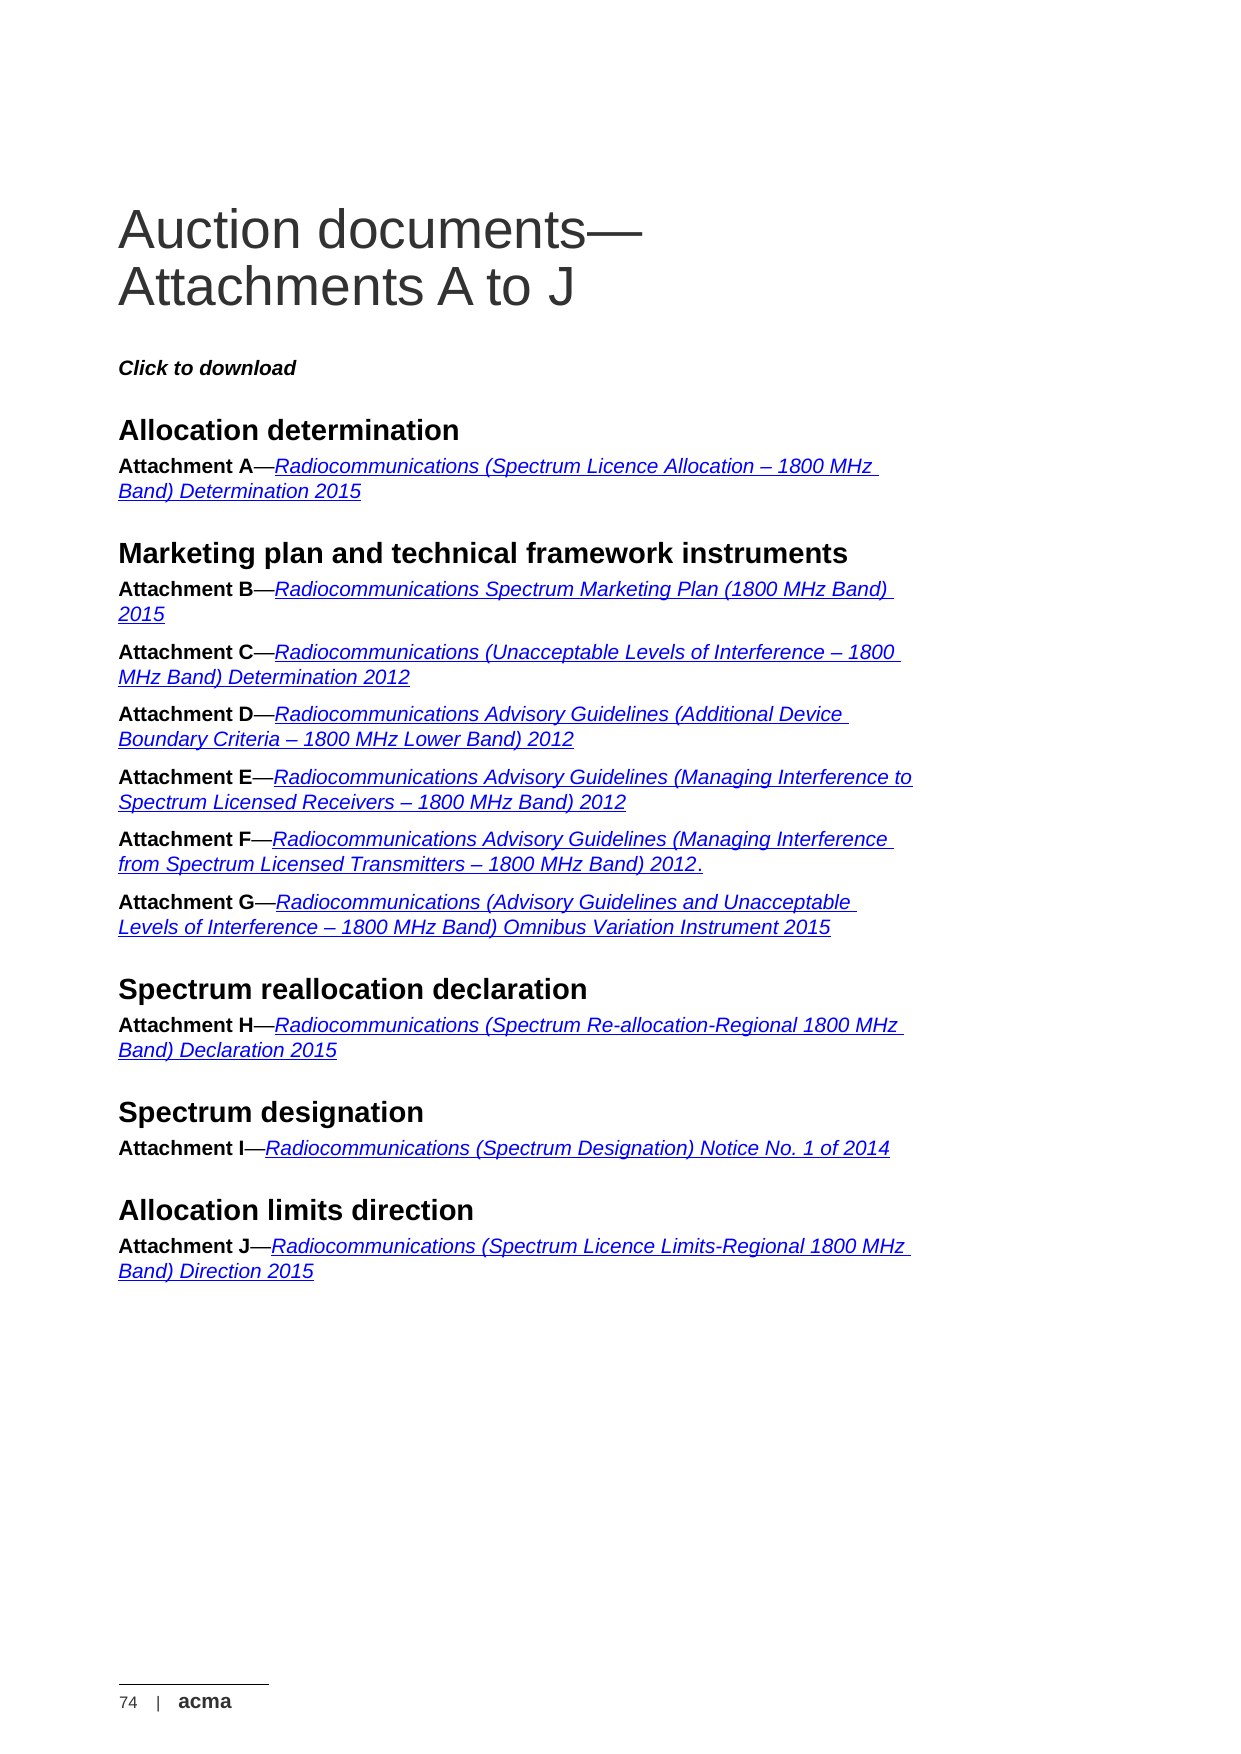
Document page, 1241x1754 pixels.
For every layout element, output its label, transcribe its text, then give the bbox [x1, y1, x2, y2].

text Attachment J—Radiocommunications (Spectrum Licence Limits-Regional 1800 MHz Band) Direction 2015 [118, 1233, 917, 1283]
subtitle Auction documents—Attachments A to J [118, 203, 917, 317]
text Attachment A—Radiocommunications (Spectrum Licence Allocation – 1800 MHz Band) Determination 2015 [118, 453, 917, 503]
text Attachment E—Radiocommunications Advisory Guidelines (Managing Interference to Spectrum Licensed Receivers – 1800 MHz Band) 2012 [118, 763, 917, 813]
text Attachment H—Radiocommunications (Spectrum Re-allocation-Regional 1800 MHz Band) Declaration 2015 [118, 1012, 917, 1062]
text Attachment B—Radiocommunications Spectrum Marketing Plan (1800 MHz Band) 2015 [118, 576, 917, 626]
text Attachment I—Radiocommunications (Spectrum Designation) Notice No. 1 of 2014 [118, 1135, 917, 1160]
text Attachment G—Radiocommunications (Advisory Guidelines and Unacceptable Levels of Interference – 1800 MHz Band) Omnibus Variation Instrument 2015 [118, 888, 917, 938]
subtitle Spectrum reallocation declaration [118, 972, 917, 1005]
text Attachment D—Radiocommunications Advisory Guidelines (Additional Device Boundary Criteria – 1800 MHz Lower Band) 2012 [118, 701, 917, 751]
subtitle Marketing plan and technical framework instruments [118, 536, 917, 570]
text Attachment C—Radiocommunications (Unacceptable Levels of Interference – 1800 MHz Band) Determination 2012 [118, 638, 917, 688]
subtitle Allocation determination [118, 413, 917, 447]
subtitle Allocation limits direction [118, 1193, 917, 1227]
text Attachment F—Radiocommunications Advisory Guidelines (Managing Interference from Spectrum Licensed Transmitters – 1800 MHz Band) 2012. [118, 826, 917, 876]
text Click to download [118, 355, 917, 380]
subtitle Spectrum designation [118, 1095, 917, 1128]
